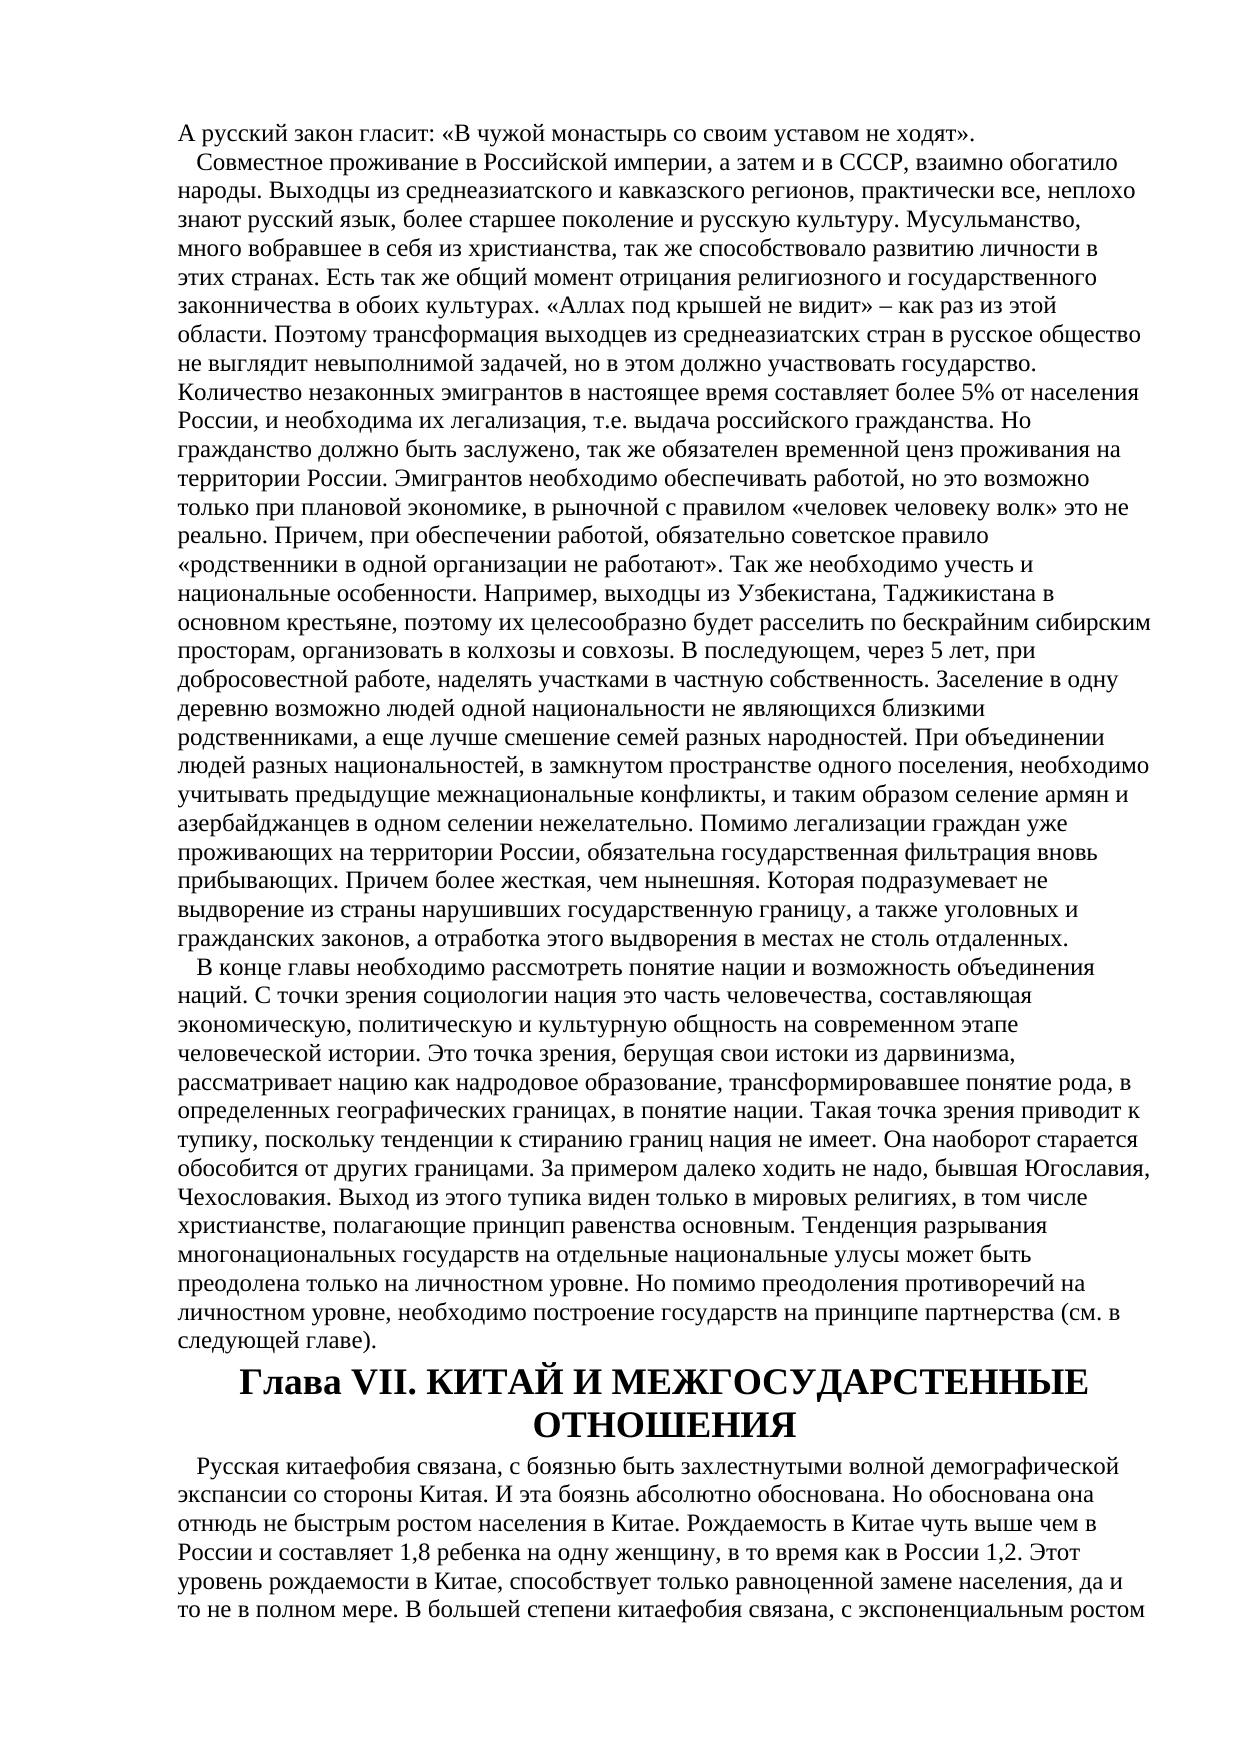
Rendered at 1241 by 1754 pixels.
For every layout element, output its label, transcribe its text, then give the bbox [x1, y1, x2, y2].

subtitle Глава VII. КИТАЙ И МЕЖГОСУДАРСТЕННЫЕ ОТНОШЕНИЯ [177, 1359, 1152, 1446]
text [177, 118, 1152, 1354]
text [177, 1451, 1152, 1623]
